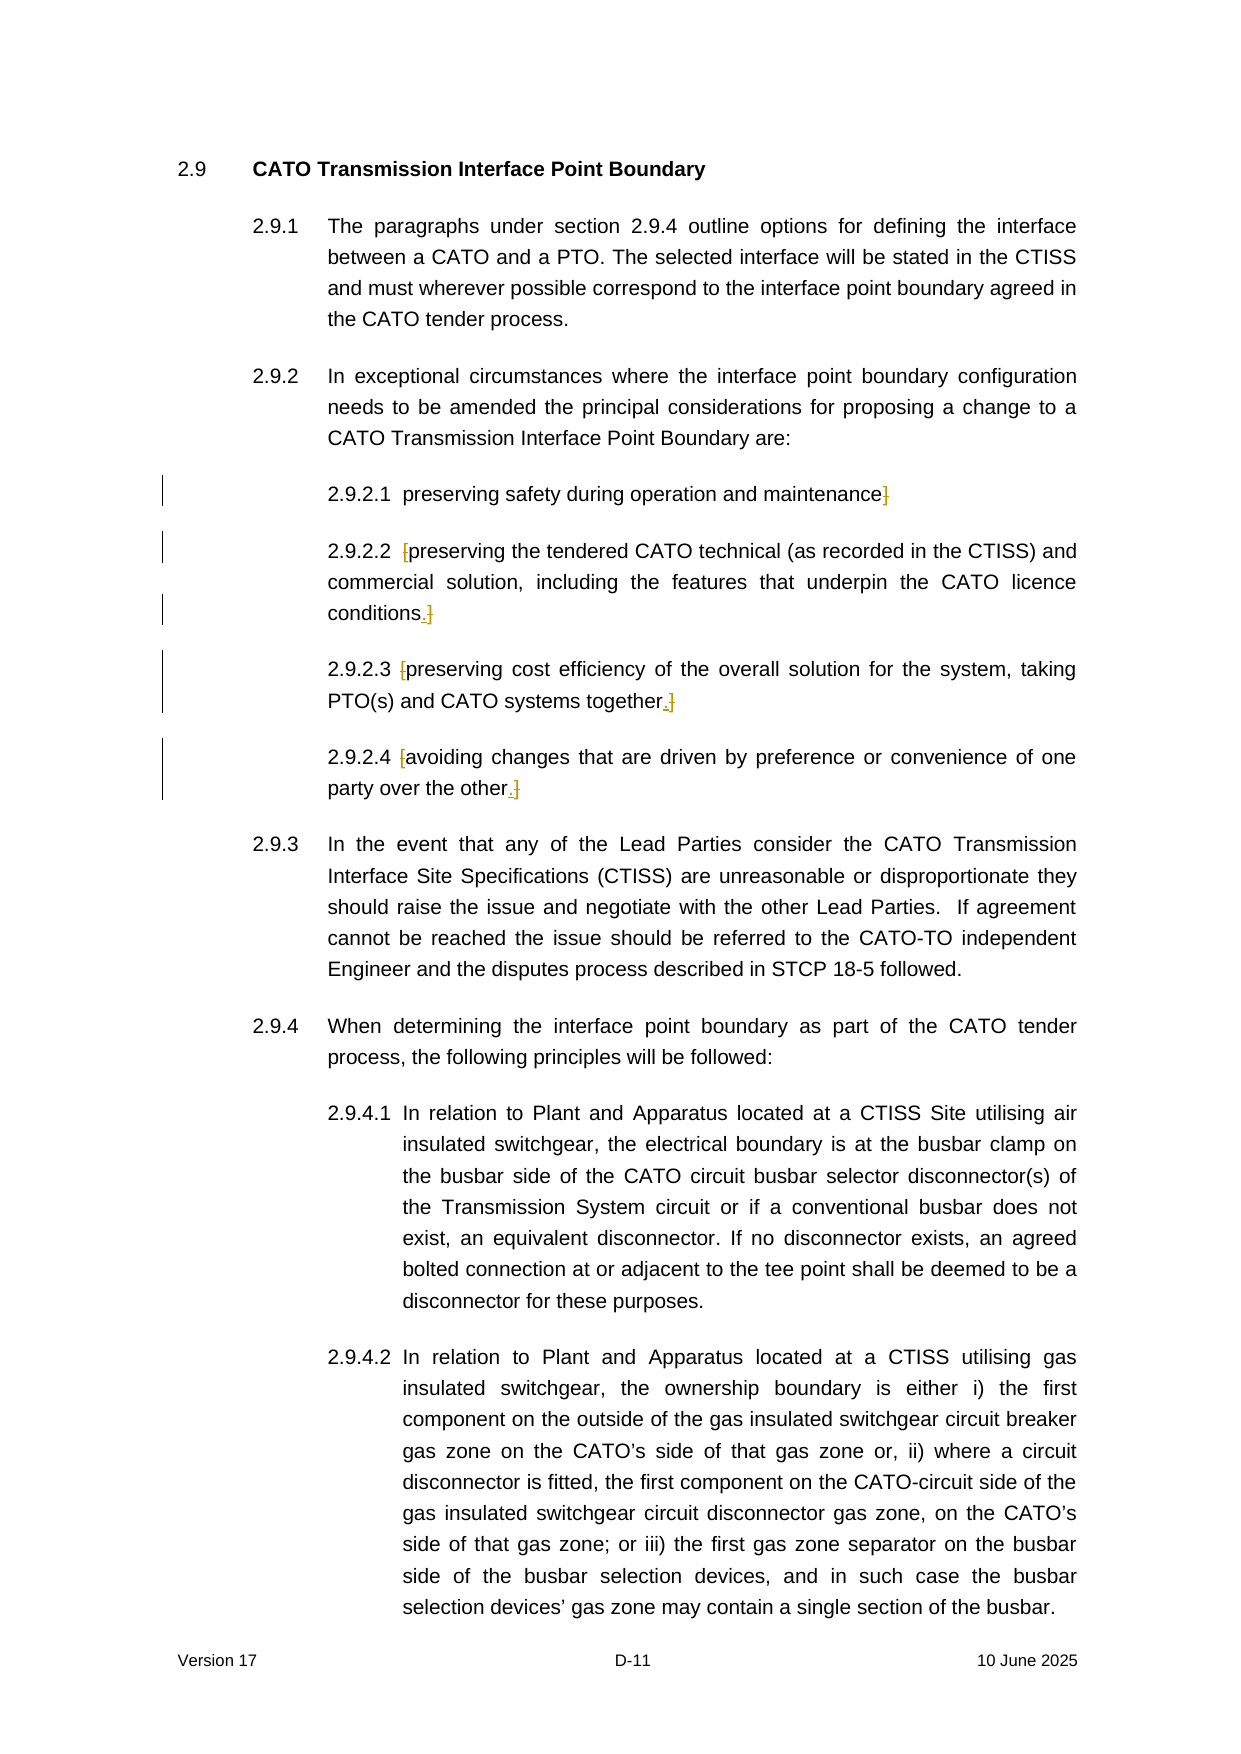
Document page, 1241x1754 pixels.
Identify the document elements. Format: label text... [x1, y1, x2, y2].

text 2.9 CATO Transmission Interface Point Boundary [177, 150, 1078, 181]
text 2.9.2.1 preserving safety during operation and maintenance [327, 475, 1078, 506]
text 2.9.4 When determining the interface point boundary as part of the CATO tender process, the following principles will be followed: [252, 1006, 1078, 1069]
text 2.9.2.2 preserving the tendered CATO technical (as recorded in the CTISS) and commercial solution, including the features that underpin the CATO licence conditions [327, 531, 1078, 625]
text 2.9.2.3 preserving cost efficiency of the overall solution for the system, taking PTO(s) and CATO systems together [327, 650, 1078, 712]
text 2.9.4.2 In relation to Plant and Apparatus located at a CTISS utilising gas insulated switchgear, the ownership boundary is either i) the first component on the outside of the gas insulated switchgear circuit breaker gas zone on the CATO’s side of that gas zone or, ii) where a circuit disconnector is fitted, the first component on the CATO-circuit side of the gas insulated switchgear circuit disconnector gas zone, on the CATO’s side of that gas zone; or iii) the first gas zone separator on the busbar side of the busbar selection devices, and in such case the busbar selection devices’ gas zone may contain a single section of the busbar. [327, 1337, 1078, 1619]
text 2.9.3 In the event that any of the Lead Parties consider the CATO Transmission Interface Site Specifications (CTISS) are unreasonable or disproportionate they should raise the issue and negotiate with the other Lead Parties. If agreement cannot be reached the issue should be referred to the CATO-TO independent Engineer and the disputes process described in STCP 18-5 followed. [252, 825, 1078, 981]
text 2.9.2 In exceptional circumstances where the interface point boundary configuration needs to be amended the principal considerations for proposing a change to a CATO Transmission Interface Point Boundary are: [252, 356, 1078, 450]
text 2.9.4.1 In relation to Plant and Apparatus located at a CTISS Site utilising air insulated switchgear, the electrical boundary is at the busbar clamp on the busbar side of the CATO circuit busbar selector disconnector(s) of the Transmission System circuit or if a conventional busbar does not exist, an equivalent disconnector. If no disconnector exists, an agreed bolted connection at or adjacent to the tee point shall be deemed to be a disconnector for these purposes. [327, 1094, 1078, 1312]
text 2.9.2.4 avoiding changes that are driven by preference or convenience of one party over the other [327, 737, 1078, 800]
text 2.9.1 The paragraphs under section 2.9.4 outline options for defining the interface between a CATO and a PTO. The selected interface will be stated in the CTISS and must wherever possible correspond to the interface point boundary agreed in the CATO tender process. [252, 206, 1078, 331]
